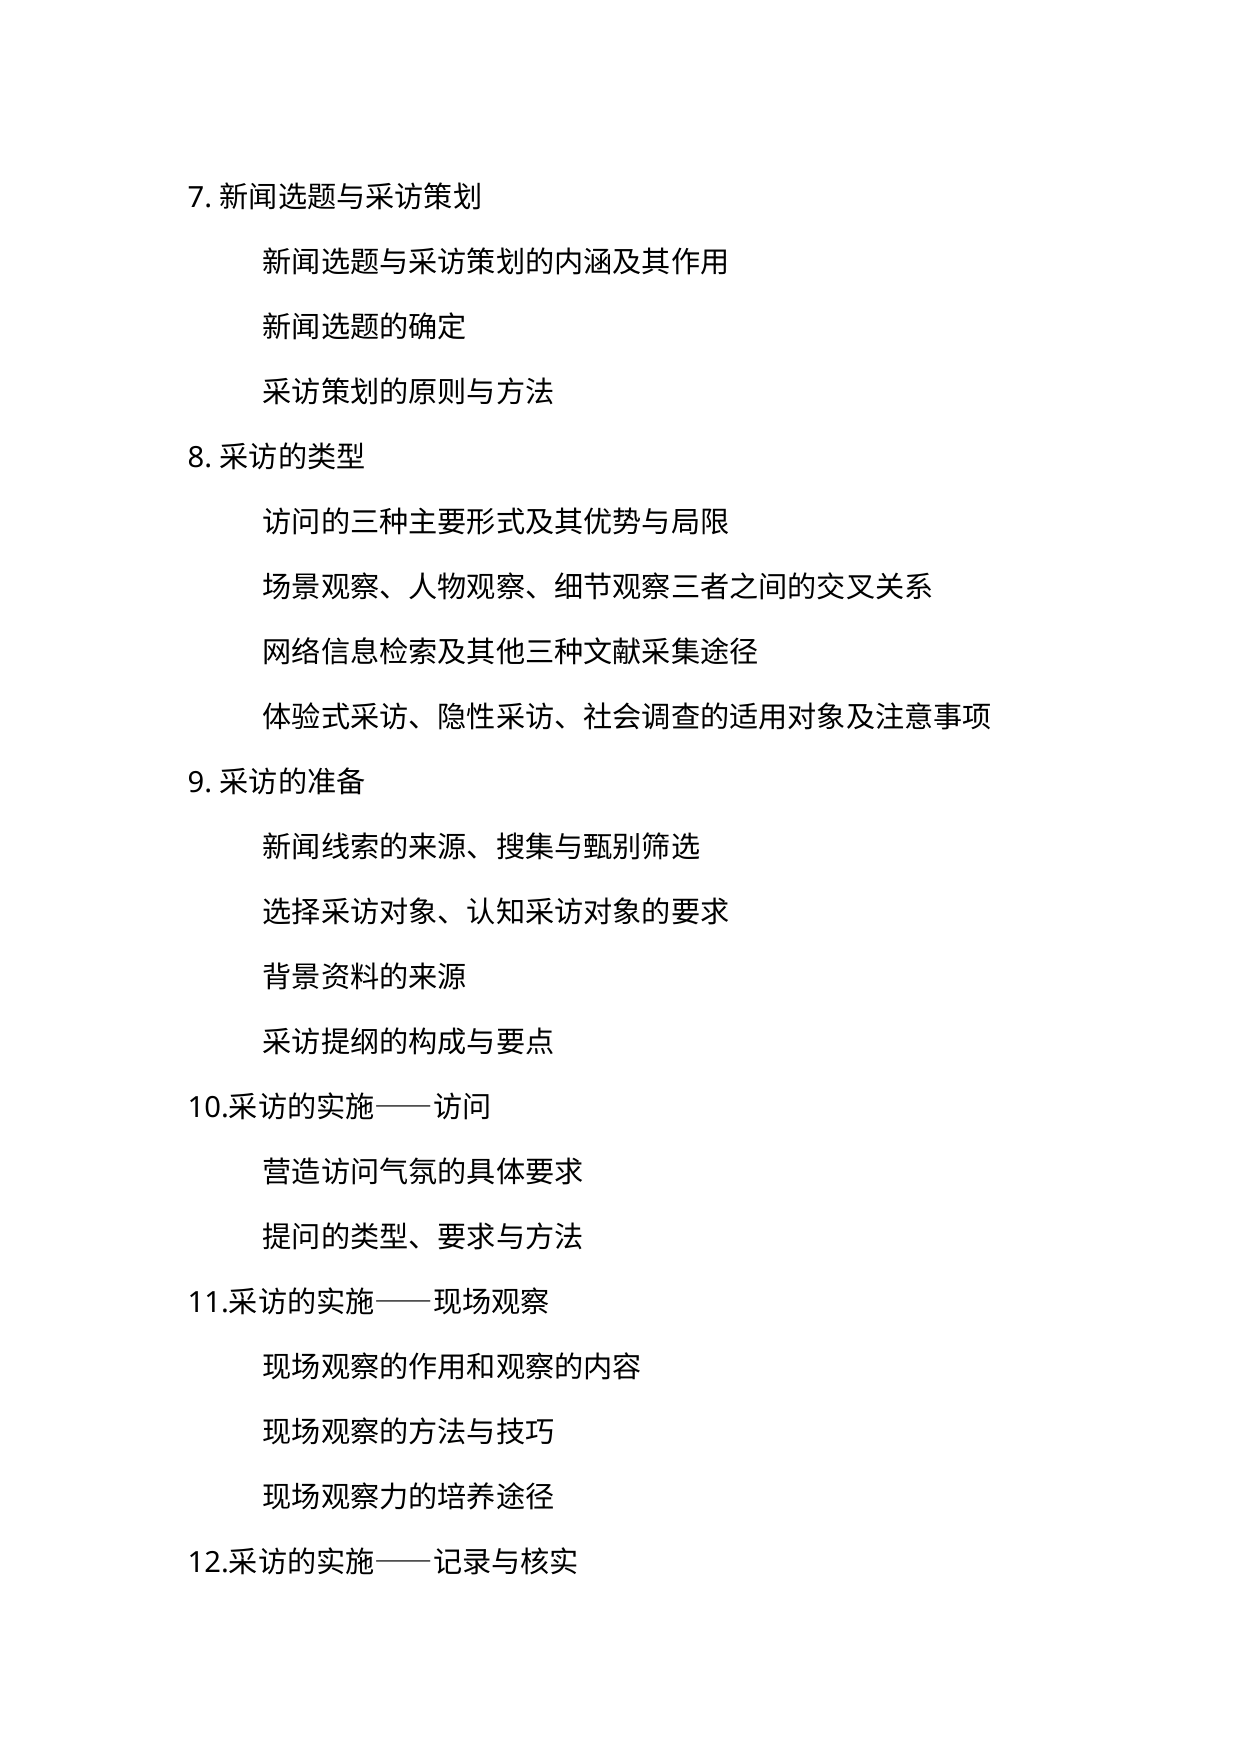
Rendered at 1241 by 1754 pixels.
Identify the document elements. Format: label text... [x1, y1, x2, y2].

text 11.采访的实施——现场观察 [187, 1267, 1053, 1332]
text 12.采访的实施——记录与核实 [187, 1527, 1053, 1592]
text 现场观察的方法与技巧 [187, 1397, 1053, 1462]
text 8. 采访的类型 [187, 422, 1053, 487]
text 7. 新闻选题与采访策划 [187, 162, 1053, 227]
text 9. 采访的准备 [187, 747, 1053, 812]
text 新闻选题与采访策划的内涵及其作用 [187, 227, 1053, 292]
text 背景资料的来源 [187, 942, 1053, 1007]
text 营造访问气氛的具体要求 [187, 1137, 1053, 1202]
text 选择采访对象、认知采访对象的要求 [187, 877, 1053, 942]
text 采访策划的原则与方法 [187, 357, 1053, 422]
text 场景观察、人物观察、细节观察三者之间的交叉关系 [187, 552, 1053, 617]
text 现场观察力的培养途径 [187, 1462, 1053, 1527]
text 现场观察的作用和观察的内容 [187, 1332, 1053, 1397]
text 新闻选题的确定 [187, 292, 1053, 357]
text 访问的三种主要形式及其优势与局限 [187, 487, 1053, 552]
text 新闻线索的来源、搜集与甄别筛选 [187, 812, 1053, 877]
text 提问的类型、要求与方法 [187, 1202, 1053, 1267]
text 10.采访的实施——访问 [187, 1072, 1053, 1137]
text 体验式采访、隐性采访、社会调查的适用对象及注意事项 [187, 682, 1053, 747]
text 采访提纲的构成与要点 [187, 1007, 1053, 1072]
text 网络信息检索及其他三种文献采集途径 [187, 617, 1053, 682]
